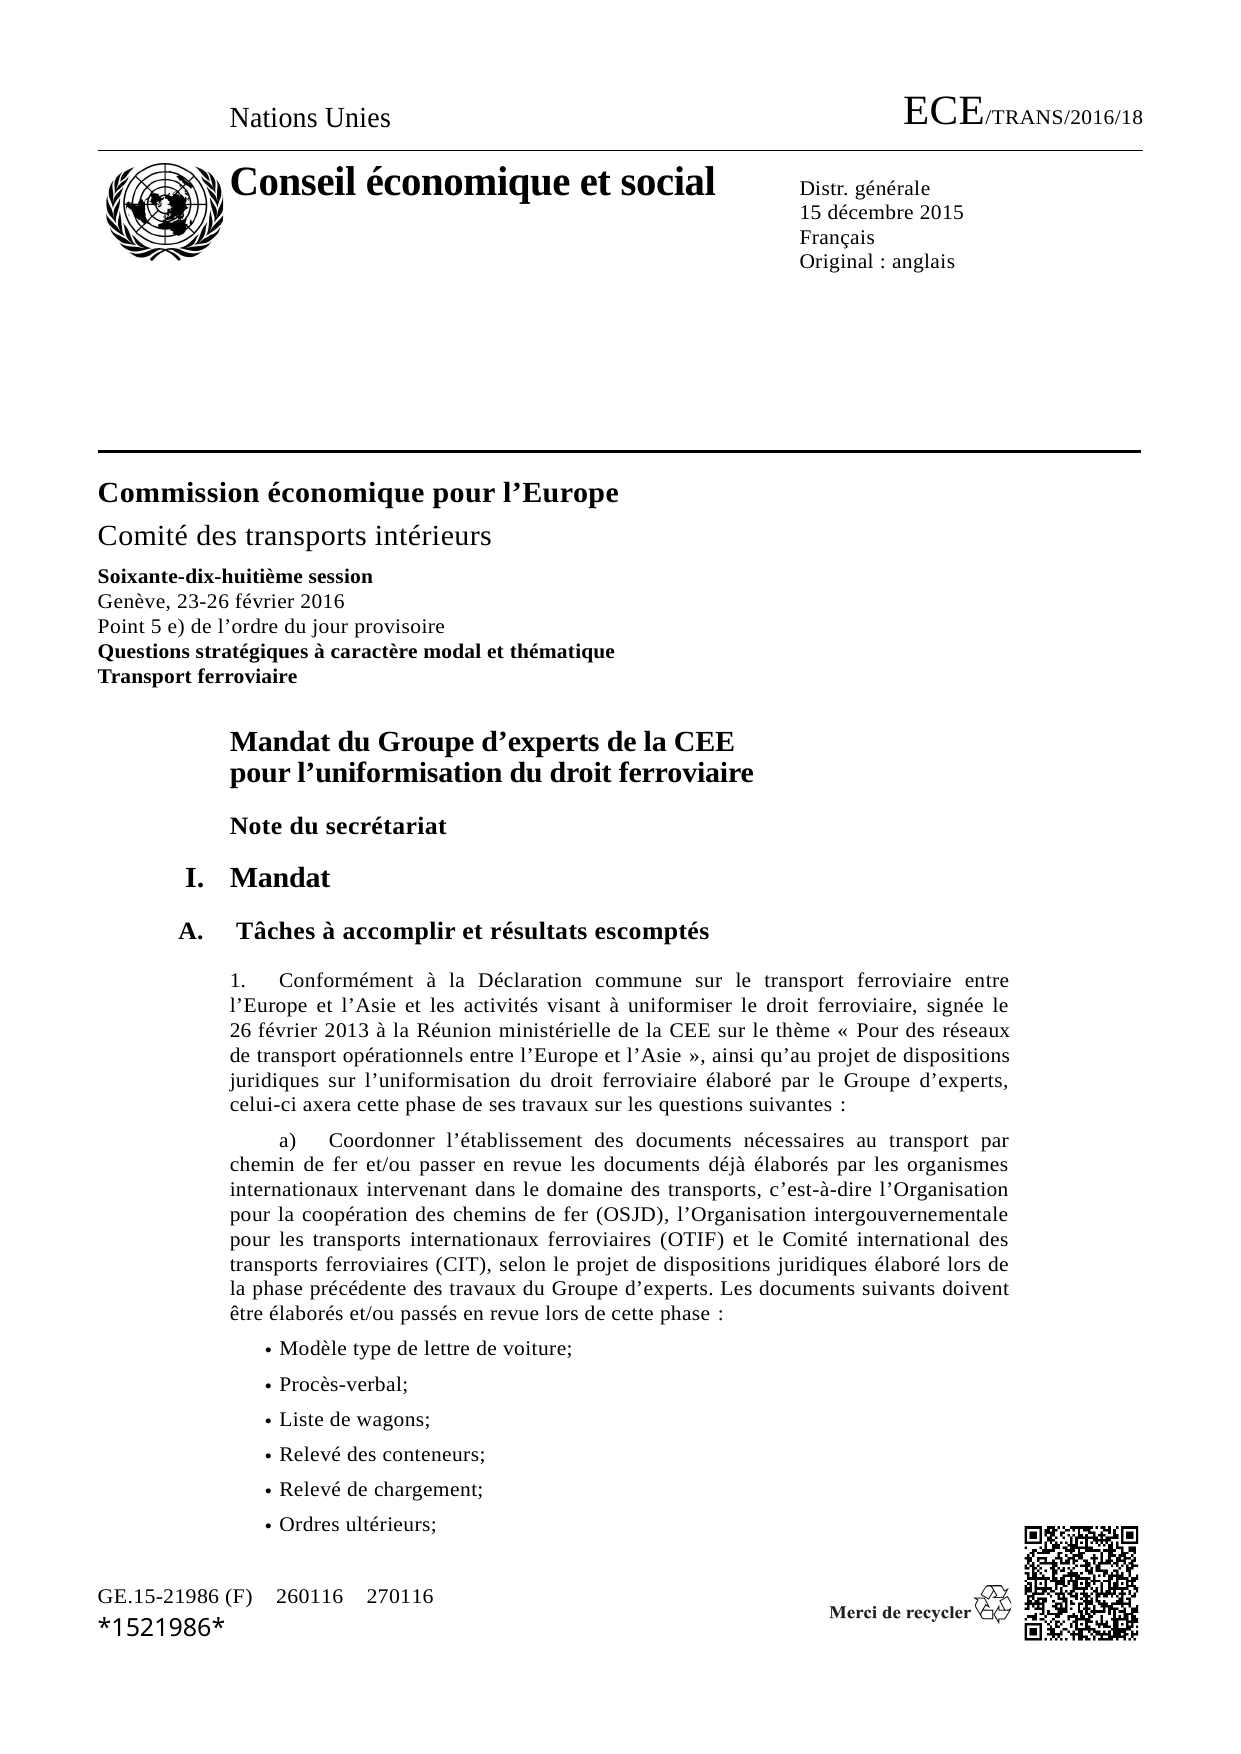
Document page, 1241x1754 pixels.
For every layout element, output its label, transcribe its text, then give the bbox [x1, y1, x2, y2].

text Liste de wagons; [266, 1406, 1011, 1431]
text a) Coordonner l’établissement des documents nécessaires au transport par chemin de fer et/ou passer en revue les documents déjà élaborés par les organismes internationaux intervenant dans le domaine des transports, c’est-à-dire l’Organisation pour la coopération des chemins de fer (OSJD), l’Organisation intergouvernementale pour les transports internationaux ferroviaires (OTIF) et le Comité international des transports ferroviaires (CIT), selon le projet de dispositions juridiques élaboré lors de la phase précédente des travaux du Groupe d’experts. Les documents suivants doivent être élaborés et/ou passés en revue lors de cette phase : [229, 1127, 1011, 1326]
text Commission économique pour l’Europe [97, 479, 1143, 508]
picture [106, 163, 224, 261]
text Modèle type de lettre de voiture; [266, 1336, 1011, 1361]
text Ordres ultérieurs; [266, 1512, 1011, 1537]
text A. Tâches à accomplir et résultats escomptés [97, 917, 1011, 945]
text Soixante-dix-huitième session [97, 564, 1011, 589]
text Note du secrétariat [97, 812, 1011, 840]
picture [1024, 1526, 1139, 1641]
text Procès-verbal; [266, 1371, 1011, 1396]
text Genève, 23-26 février 2016 Point 5 e) de l’ordre du jour provisoire [97, 589, 1011, 639]
text Comité des transports intérieurs [97, 520, 1143, 551]
list Conformément à la Déclaration commune sur le transport ferroviaire entre l’Europe et l’Asie et les activités visant à uniformiser le droit ferroviaire, signée le 26 février 2013 à la Réunion ministérielle de la CEE sur le thème « Pour des réseaux de transport opérationnels entre l’Europe et l’Asie », ainsi qu’au projet de dispositions juridiques sur l’uniformisation du droit ferroviaire élaboré par le Groupe d’experts, celui-ci axera cette phase de ses travaux sur les questions suivantes : [229, 968, 1011, 1117]
text Mandat du Groupe d’experts de la CEE pour l’uniformisation du droit ferroviaire [97, 726, 1011, 789]
text I. Mandat [97, 863, 1011, 894]
text Relevé des conteneurs; [266, 1442, 1011, 1466]
picture [829, 1585, 1012, 1624]
text Questions stratégiques à caractère modal et thématique Transport ferroviaire [97, 639, 1143, 689]
text Relevé de chargement; [266, 1477, 1011, 1502]
